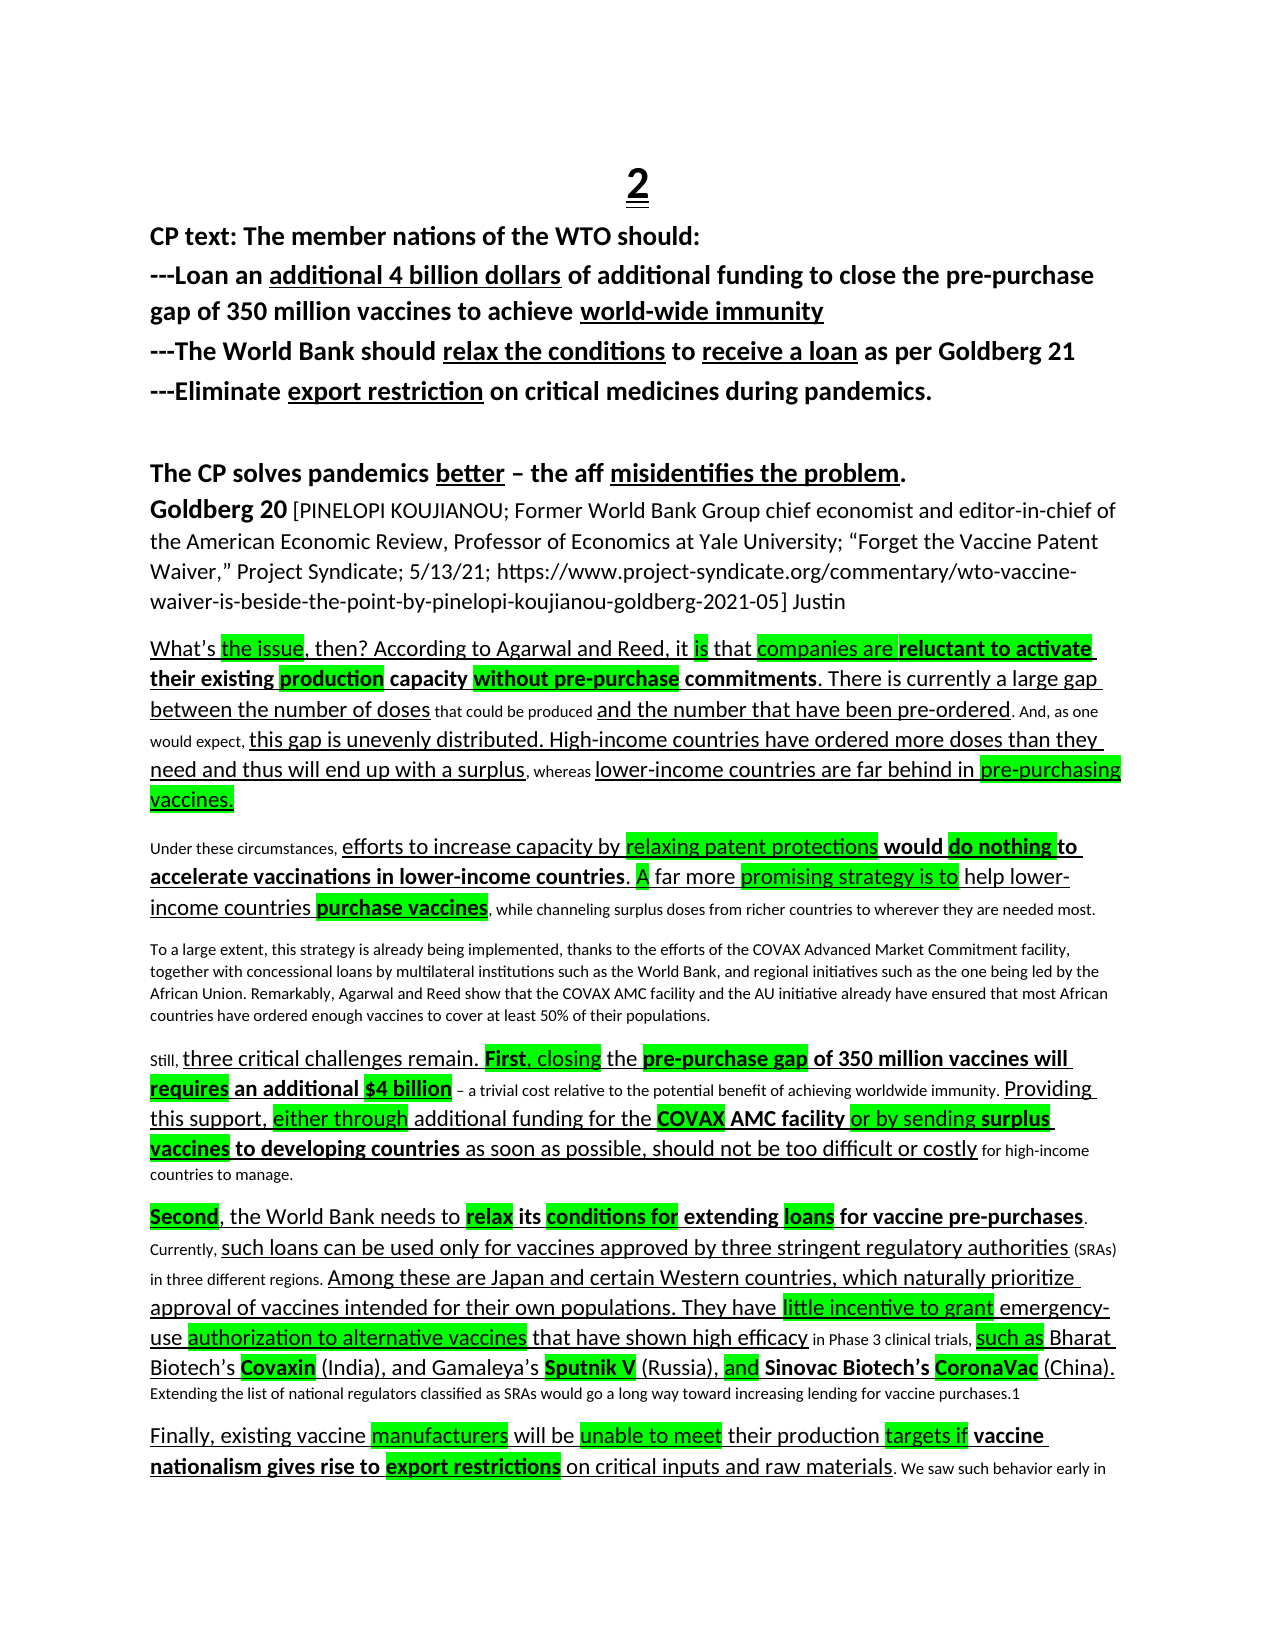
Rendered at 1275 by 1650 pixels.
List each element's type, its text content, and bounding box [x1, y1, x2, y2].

text To a large extent, this strategy is already being implemented, thanks to the efforts of the COVAX Advanced Market Commitment facility, together with concessional loans by multilateral institutions such as the World Bank, and regional initiatives such as the one being led by the African Union. Remarkably, Agarwal and Reed show that the COVAX AMC facility and the AU initiative already have ensured that most African countries have ordered enough vaccines to cover at least 50% of their populations. [150, 939, 1125, 1025]
text Under these circumstances, efforts to increase capacity by relaxing patent protections would do nothing to accelerate vaccinations in lower-income countries. A far more promising strategy is to help lower-income countries purchase vaccines, while channeling surplus doses from richer countries to wherever they are needed most. [150, 832, 1125, 921]
subtitle The CP solves pandemics better – the aff misidentifies the problem. [150, 456, 1125, 489]
subtitle ---Loan an additional 4 billion dollars of additional funding to close the pre-purchase gap of 350 million vaccines to achieve world-wide immunity [150, 258, 1125, 327]
text Goldberg 20 [PINELOPI KOUJIANOU; Former World Bank Group chief economist and editor-in-chief of the American Economic Review, Professor of Economics at Yale University; “Forget the Vaccine Patent Waiver,” Project Syndicate; 5/13/21; https://www.project-syndicate.org/commentary/wto-vaccine-waiver-is-beside-the-point-by-pinelopi-koujianou-goldberg-2021-05] Justin [150, 492, 1125, 615]
text Second, the World Bank needs to relax its conditions for extending loans for vaccine pre-purchases. Currently, such loans can be used only for vaccines approved by three stringent regulatory authorities (SRAs) in three different regions. Among these are Japan and certain Western countries, which naturally prioritize approval of vaccines intended for their own populations. They have little incentive to grant emergency-use authorization to alternative vaccines that have shown high efficacy in Phase 3 clinical trials, such as Bharat Biotech’s Covaxin (India), and Gamaleya’s Sputnik V (Russia), and Sinovac Biotech’s CoronaVac (China). Extending the list of national regulators classified as SRAs would go a long way toward increasing lending for vaccine purchases.1 [150, 1202, 1125, 1403]
subtitle ---The World Bank should relax the conditions to receive a loan as per Goldberg 21 [150, 334, 1125, 367]
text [150, 1422, 1125, 1480]
subtitle CP text: The member nations of the WTO should: [150, 219, 1125, 252]
subtitle 2 [150, 154, 1125, 210]
text Still, three critical challenges remain. First, closing the pre-purchase gap of 350 million vaccines will requires an additional $4 billion – a trivial cost relative to the potential benefit of achieving worldwide immunity. Providing this support, either through additional funding for the COVAX AMC facility or by sending surplus vaccines to developing countries as soon as possible, should not be too difficult or costly for high-income countries to manage. [150, 1044, 1125, 1184]
subtitle ---Eliminate export restriction on critical medicines during pandemics. [150, 374, 1125, 407]
text What’s the issue, then? According to Agarwal and Reed, it is that companies are reluctant to activate their existing production capacity without pre-purchase commitments. There is currently a large gap between the number of doses that could be produced and the number that have been pre-ordered. And, as one would expect, this gap is unevenly distributed. High-income countries have ordered more doses than they need and thus will end up with a surplus, whereas lower-income countries are far behind in pre-purchasing vaccines. [150, 634, 1125, 813]
